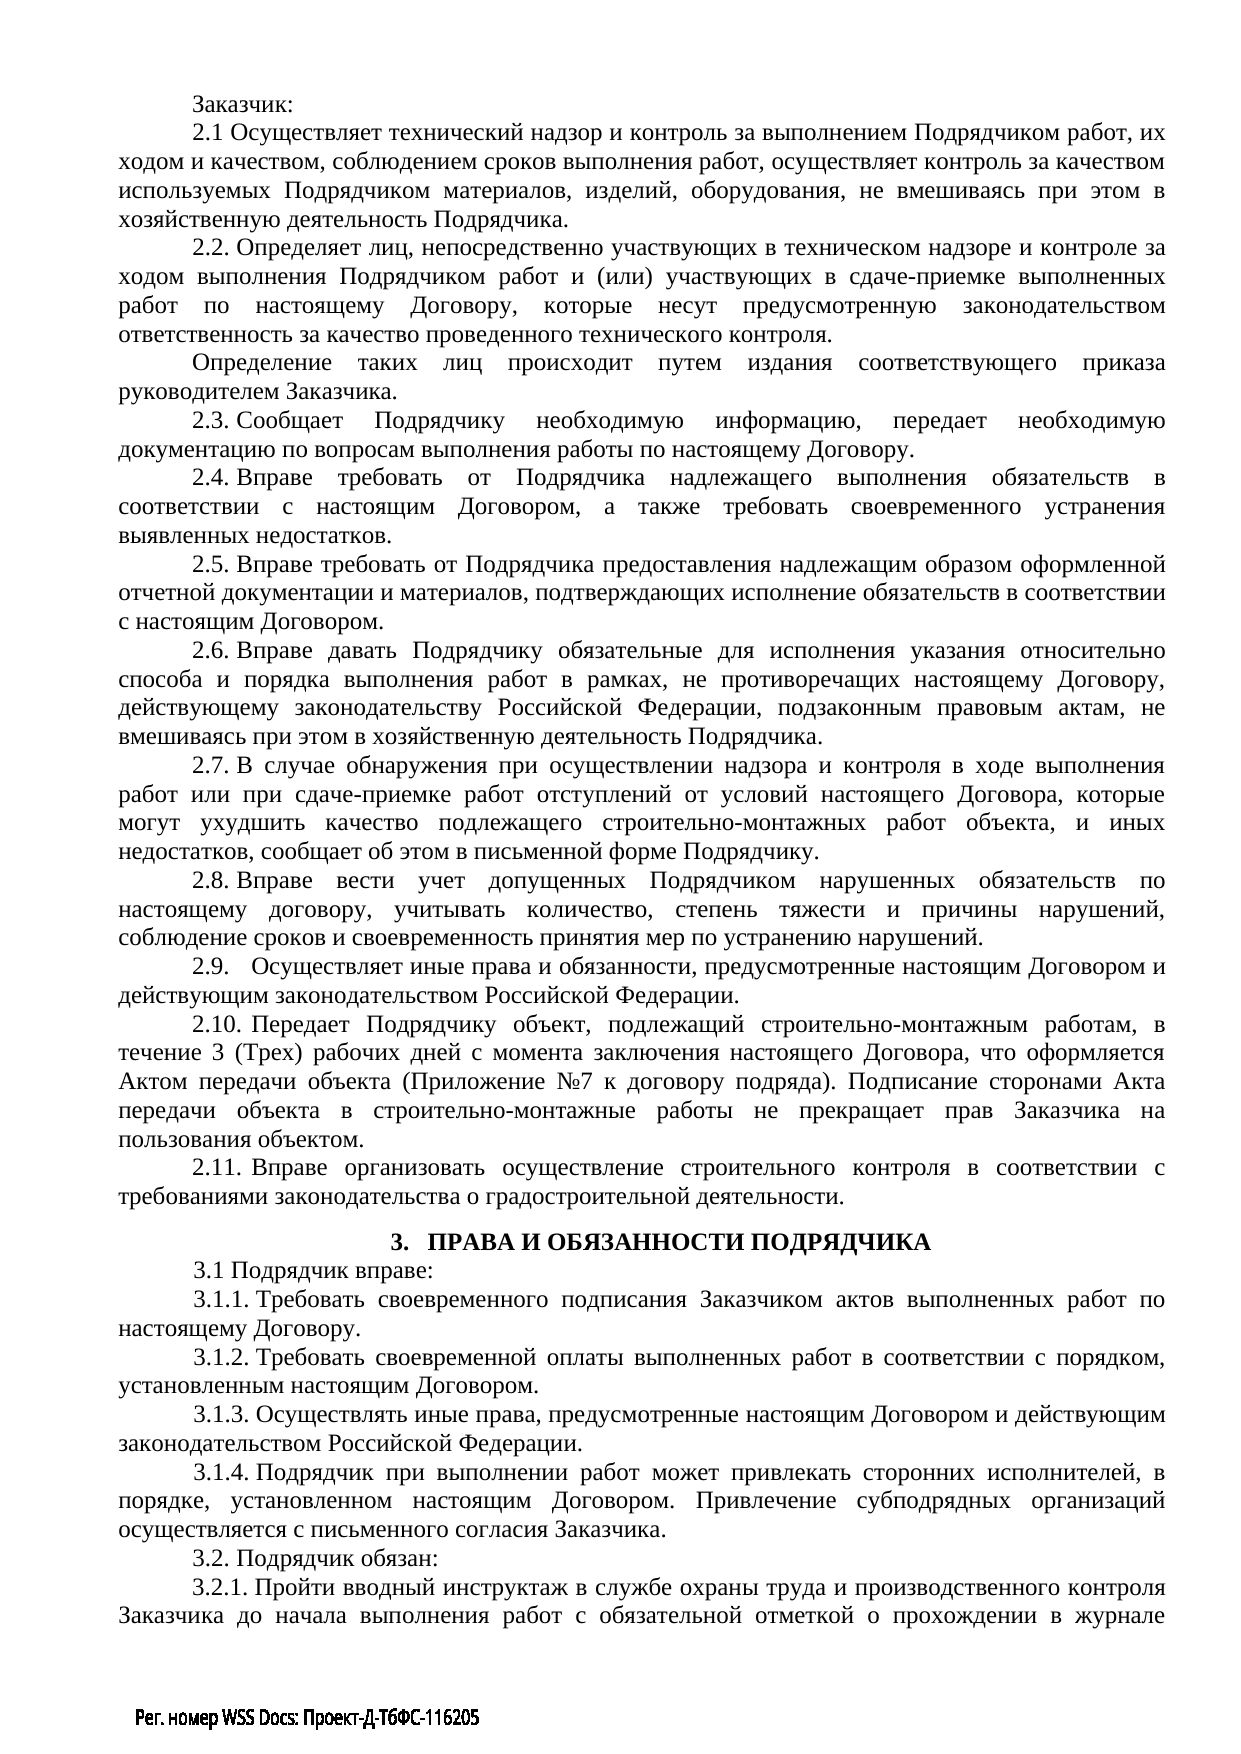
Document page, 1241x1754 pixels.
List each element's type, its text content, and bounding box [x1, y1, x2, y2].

text 2.1 Осуществляет технический надзор и контроль за выполнением Подрядчиком работ, их ходом и качеством, соблюдением сроков выполнения работ, осуществляет контроль за качеством используемых Подрядчиком материалов, изделий, оборудования, не вмешиваясь при этом в хозяйственную деятельность Подрядчика. [118, 117, 1167, 232]
list Вправе требовать от Подрядчика надлежащего выполнения обязательств в соответствии с настоящим Договором, а также требовать своевременного устранения выявленных недостатков. [118, 462, 1167, 549]
text 3.1.2. Требовать своевременной оплаты выполненных работ в соответствии с порядком, установленным настоящим Договором. [118, 1342, 1167, 1399]
list Вправе вести учет допущенных Подрядчиком нарушенных обязательств по настоящему договору, учитывать количество, степень тяжести и причины нарушений, соблюдение сроков и своевременность принятия мер по устранению нарушений. [118, 865, 1167, 951]
list Определяет лиц, непосредственно участвующих в техническом надзоре и контроле за ходом выполнения Подрядчиком работ и (или) участвующих в сдаче-приемке выполненных работ по настоящему Договору, которые несут предусмотренную законодательством ответственность за качество проведенного технического контроля. [118, 232, 1167, 347]
text 3.1.1. Требовать своевременного подписания Заказчиком актов выполненных работ по настоящему Договору. [118, 1284, 1167, 1342]
text 3.1.3. Осуществлять иные права, предусмотренные настоящим Договором и действующим законодательством Российской Федерации. [118, 1399, 1167, 1457]
list Сообщает Подрядчику необходимую информацию, передает необходимую документацию по вопросам выполнения работы по настоящему Договору. [118, 405, 1167, 462]
list В случае обнаружения при осуществлении надзора и контроля в ходе выполнения работ или при сдаче-приемке работ отступлений от условий настоящего Договора, которые могут ухудшить качество подлежащего строительно-монтажных работ объекта, и иных недостатков, сообщает об этом в письменной форме Подрядчику. [118, 750, 1167, 865]
list Подрядчик обязан: [192, 1543, 1167, 1572]
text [118, 1572, 1167, 1629]
list Вправе требовать от Подрядчика предоставления надлежащим образом оформленной отчетной документации и материалов, подтверждающих исполнение обязательств в соответствии с настоящим Договором. [118, 549, 1167, 635]
text Заказчик: [118, 89, 1167, 117]
text Определение таких лиц происходит путем издания соответствующего приказа руководителем Заказчика. [118, 347, 1167, 405]
list Вправе давать Подрядчику обязательные для исполнения указания относительно способа и порядка выполнения работ в рамках, не противоречащих настоящему Договору, действующему законодательству Российской Федерации, подзаконным правовым актам, не вмешиваясь при этом в хозяйственную деятельность Подрядчика. [118, 635, 1167, 750]
list Подрядчик вправе: [193, 1255, 1167, 1284]
list Осуществляет иные права и обязанности, предусмотренные настоящим Договором и действующим законодательством Российской Федерации. [118, 951, 1167, 1009]
list Вправе организовать осуществление строительного контроля в соответствии с требованиями законодательства о градостроительной деятельности. [118, 1152, 1167, 1210]
list ПРАВА И ОБЯЗАННОСТИ ПОДРЯДЧИКА [155, 1227, 1167, 1255]
text 3.1.4. Подрядчик при выполнении работ может привлекать сторонних исполнителей, в порядке, установленном настоящим Договором. Привлечение субподрядных организаций осуществляется с письменного согласия Заказчика. [118, 1457, 1167, 1543]
list Передает Подрядчику объект, подлежащий строительно-монтажным работам, в течение 3 (Трех) рабочих дней с момента заключения настоящего Договора, что оформляется Актом передачи объекта (Приложение №7 к договору подряда). Подписание сторонами Акта передачи объекта в строительно-монтажные работы не прекращает прав Заказчика на пользования объектом. [118, 1009, 1167, 1152]
